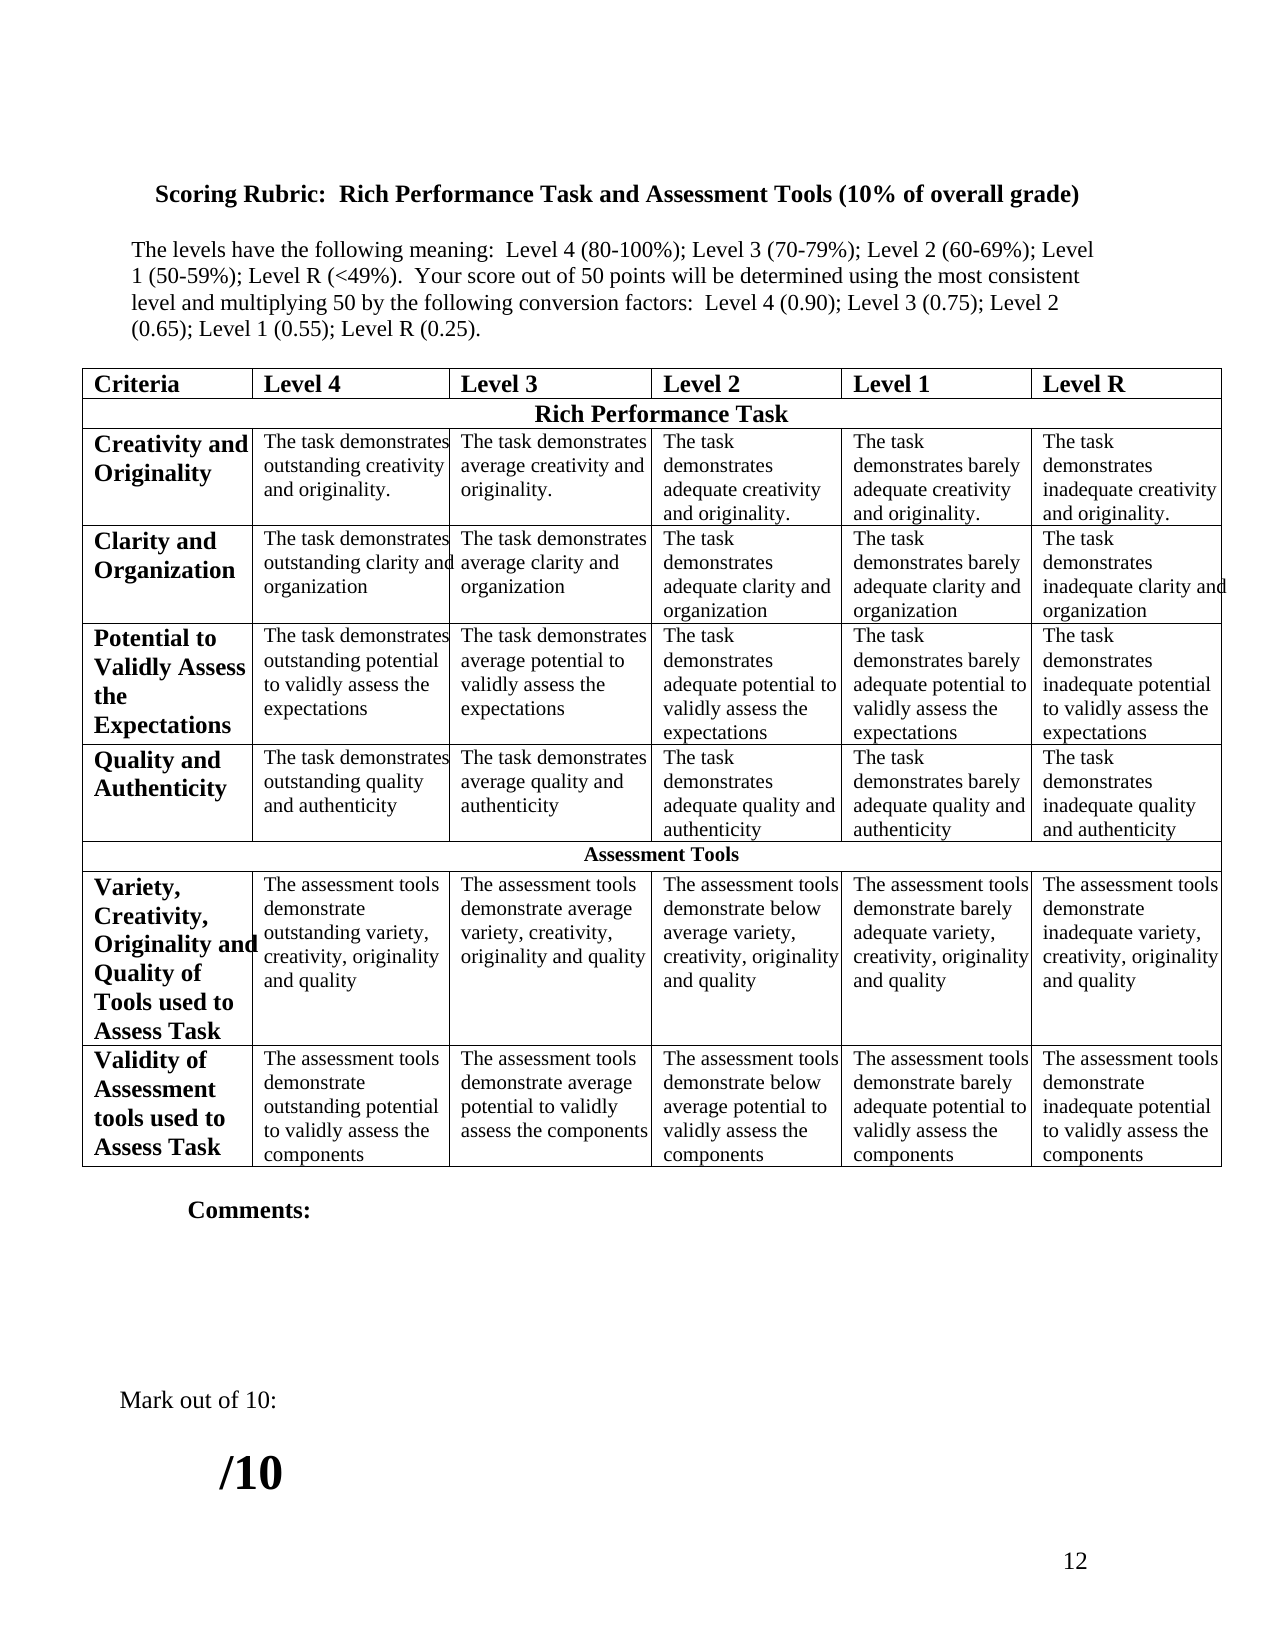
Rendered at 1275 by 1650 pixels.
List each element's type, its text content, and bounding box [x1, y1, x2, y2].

table_cell The assessment tools demonstrate average variety, creativity, originality and quality [450, 872, 651, 1044]
table_cell The task demonstrates inadequate clarity and organization [1032, 526, 1221, 622]
table_cell The assessment tools demonstrate barely adequate variety, creativity, originality and quality [842, 872, 1031, 1044]
table_cell The assessment tools demonstrate outstanding variety, creativity, originality and quality [253, 872, 449, 1044]
table_cell Quality and Authenticity [83, 745, 252, 841]
table_cell The assessment tools demonstrate inadequate variety, creativity, originality and quality [1032, 872, 1221, 1044]
table_cell The task demonstrates outstanding potential to validly assess the expectations [253, 624, 449, 744]
table_cell The assessment tools demonstrate average potential to validly assess the components [450, 1046, 651, 1166]
table_header Level 3 [450, 369, 651, 398]
table_cell The task demonstrates barely adequate quality and authenticity [842, 745, 1031, 841]
table_header Criteria [83, 369, 252, 398]
table_cell The assessment tools demonstrate outstanding potential to validly assess the components [253, 1046, 449, 1166]
table_cell The task demonstrates inadequate potential to validly assess the expectations [1032, 624, 1221, 744]
table_cell Assessment Tools [83, 842, 1221, 871]
table_cell Creativity and Originality [83, 429, 252, 525]
text Comments: [187, 1196, 1106, 1224]
text The levels have the following meaning: Level 4 (80-100%); Level 3 (70-79%); Level 2 (60-69%); Level 1 (50-59%); Level R (<49%). Your score out of 50 points will be determined using the most consistent level and multiplying 50 by the following conversion factors: Level 4 (0.90); Level 3 (0.75); Level 2 (0.65); Level 1 (0.55); Level R (0.25). [131, 236, 1106, 342]
table_header Level R [1032, 369, 1221, 398]
text Scoring Rubric: Rich Performance Task and Assessment Tools (10% of overall grade) [128, 179, 1106, 207]
table_cell The task demonstrates barely adequate creativity and originality. [842, 429, 1031, 525]
table_cell The task demonstrates adequate quality and authenticity [652, 745, 841, 841]
table_cell The task demonstrates adequate potential to validly assess the expectations [652, 624, 841, 744]
table_cell Variety, Creativity, Originality and Quality of Tools used to Assess Task [83, 872, 252, 1044]
table_cell The task demonstrates outstanding quality and authenticity [253, 745, 449, 841]
table_header Level 1 [842, 369, 1031, 398]
table_cell The task demonstrates average clarity and organization [450, 526, 651, 622]
table_cell The task demonstrates outstanding clarity and organization [253, 526, 449, 622]
table_cell The task demonstrates barely adequate clarity and organization [842, 526, 1031, 622]
table_cell Clarity and Organization [83, 526, 252, 622]
table_cell The task demonstrates adequate creativity and originality. [652, 429, 841, 525]
table_cell The task demonstrates barely adequate potential to validly assess the expectations [842, 624, 1031, 744]
table_cell The task demonstrates inadequate creativity and originality. [1032, 429, 1221, 525]
table_cell The task demonstrates average potential to validly assess the expectations [450, 624, 651, 744]
table_cell The task demonstrates average quality and authenticity [450, 745, 651, 841]
table_cell The task demonstrates inadequate quality and authenticity [1032, 745, 1221, 841]
table_cell The assessment tools demonstrate below average potential to validly assess the components [652, 1046, 841, 1166]
table_cell The task demonstrates average creativity and originality. [450, 429, 651, 525]
table_cell Rich Performance Task [83, 399, 1221, 428]
table_cell The assessment tools demonstrate inadequate potential to validly assess the components [1032, 1046, 1221, 1166]
table_cell The assessment tools demonstrate below average variety, creativity, originality and quality [652, 872, 841, 1044]
table_cell The task demonstrates adequate clarity and organization [652, 526, 841, 622]
table_cell Potential to Validly Assess the Expectations [83, 624, 252, 744]
table_cell The task demonstrates outstanding creativity and originality. [253, 429, 449, 525]
table_cell Validity of Assessment tools used to Assess Task [83, 1046, 252, 1166]
table_header Level 2 [652, 369, 841, 398]
table_cell The assessment tools demonstrate barely adequate potential to validly assess the components [842, 1046, 1031, 1166]
table_header Level 4 [253, 369, 449, 398]
